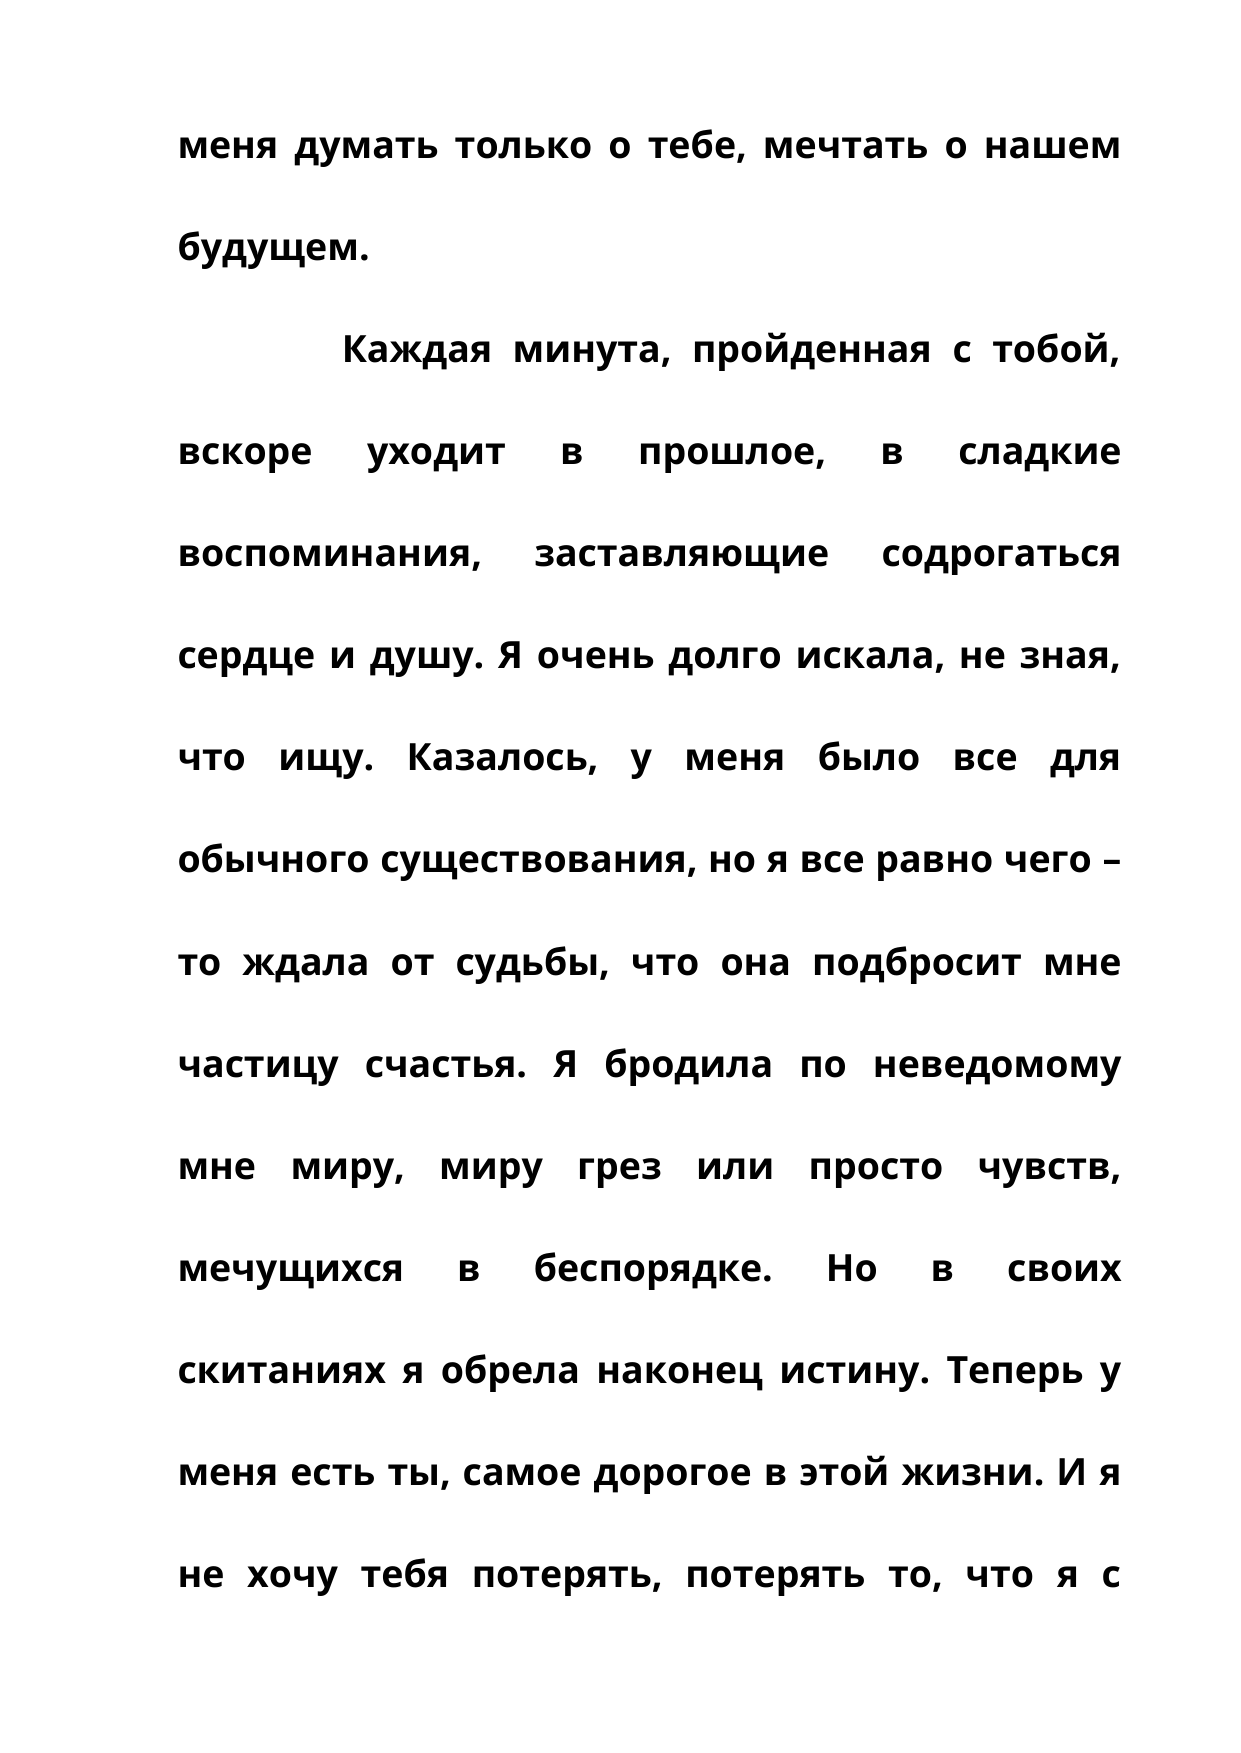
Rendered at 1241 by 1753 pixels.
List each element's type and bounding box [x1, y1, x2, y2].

text [177, 322, 1122, 1598]
text [177, 118, 1122, 271]
